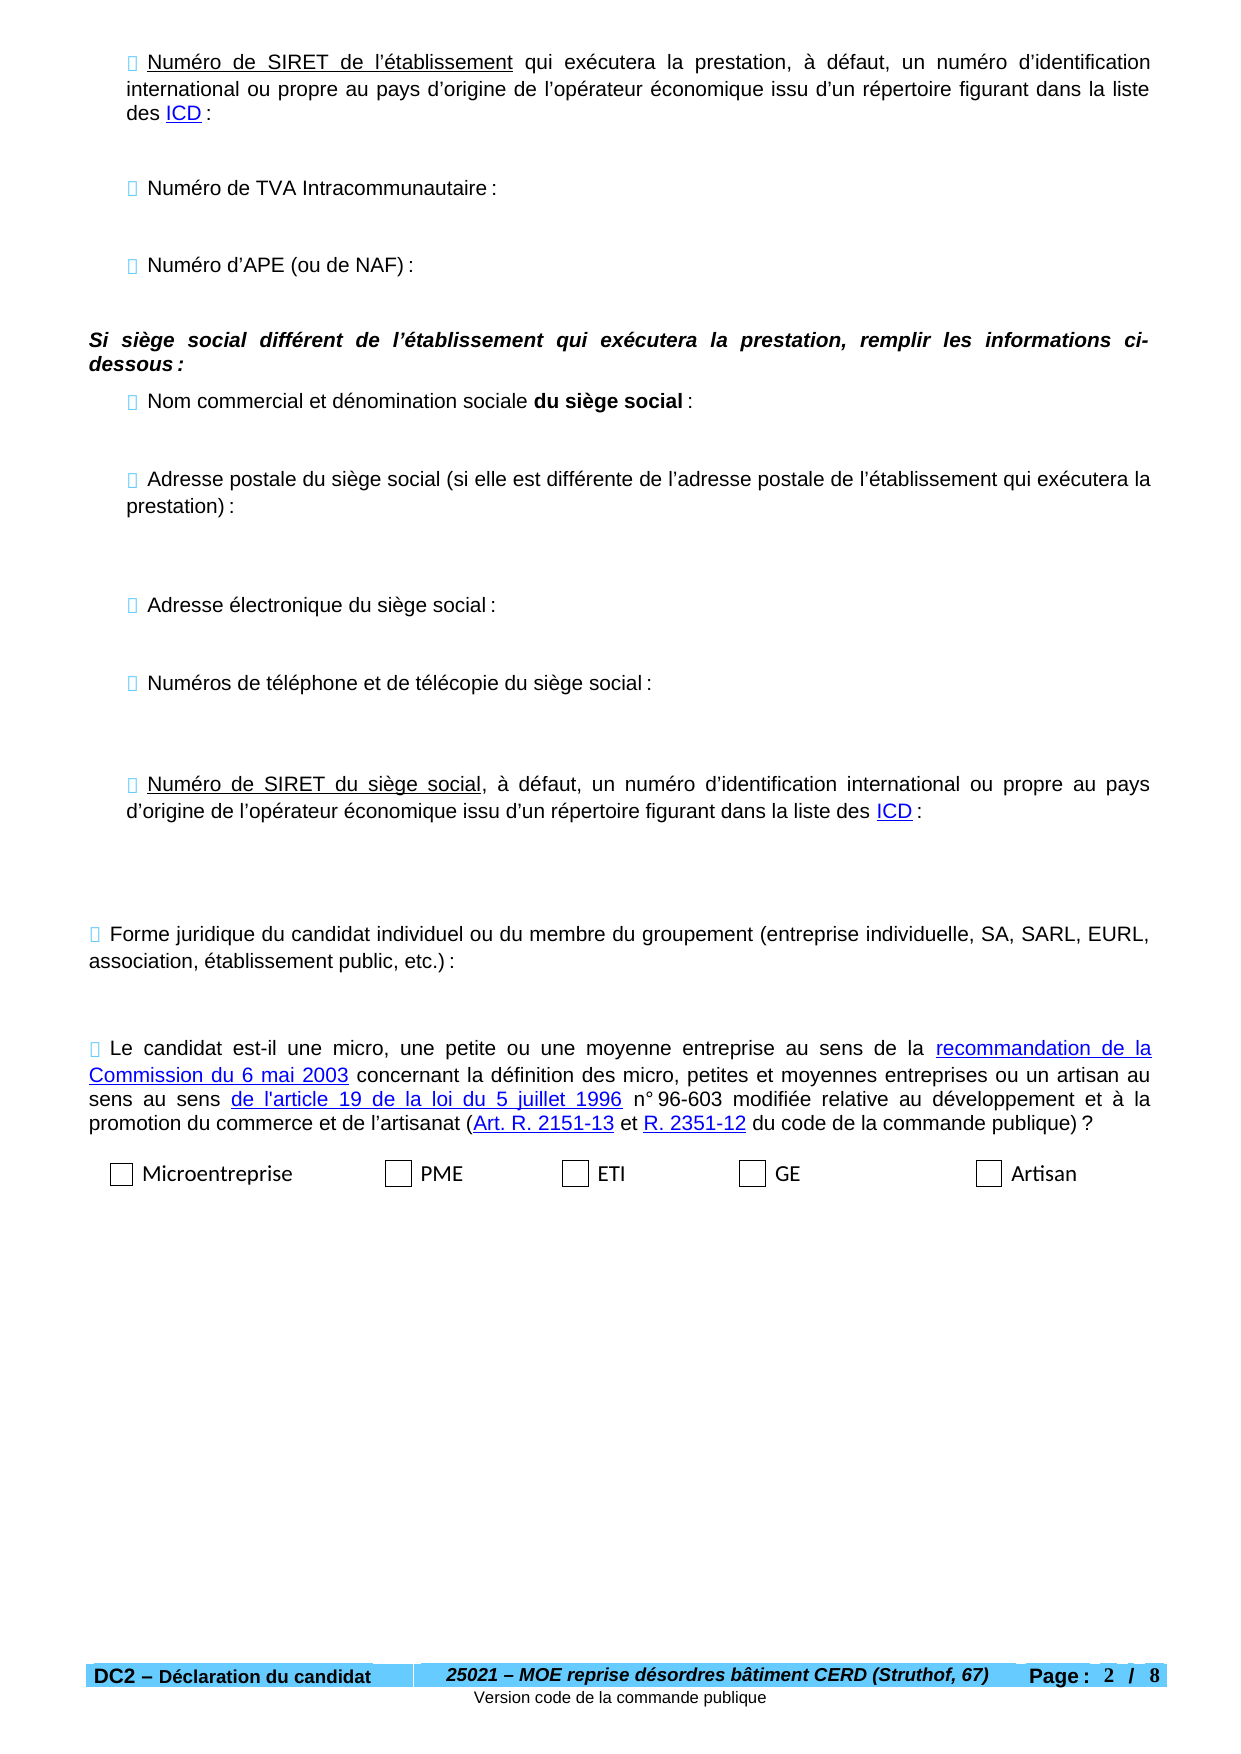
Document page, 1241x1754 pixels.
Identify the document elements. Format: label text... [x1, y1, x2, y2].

text  Numéro d’APE (ou de NAF) : [126, 251, 1152, 280]
text  Le candidat est-il une micro, une petite ou une moyenne entreprise au sens de la recommandation de la Commission du 6 mai 2003 concernant la définition des micro, petites et moyennes entreprises ou un artisan au sens au sens de l'article 19 de la loi du 5 juillet 1996 n° 96-603 modifiée relative au développement et à la promotion du commerce et de l’artisanat (Art. R. 2151-13 et R. 2351-12 du code de la commande publique) ? [89, 1033, 1152, 1135]
text  Adresse postale du siège social (si elle est différente de l’adresse postale de l’établissement qui exécutera la prestation) : [126, 464, 1152, 518]
text  Numéro de TVA Intracommunautaire : [126, 173, 1152, 203]
text  Numéro de SIRET du siège social, à défaut, un numéro d’identification international ou propre au pays d’origine de l’opérateur économique issu d’un répertoire figurant dans la liste des ICD : [126, 769, 1152, 823]
text  Adresse électronique du siège social : [126, 590, 1152, 620]
text  Forme juridique du candidat individuel ou du membre du groupement (entreprise individuelle, SA, SARL, EURL, association, établissement public, etc.) : [89, 919, 1152, 973]
text Microentreprise PME ETI GE Artisan [89, 1159, 1152, 1187]
text Si siège social différent de l’établissement qui exécutera la prestation, remplir les informations ci-dessous : [89, 328, 1152, 376]
text  Numéros de téléphone et de télécopie du siège social : [126, 668, 1152, 697]
text  Nom commercial et dénomination sociale du siège social : [126, 387, 1152, 416]
text  Numéro de SIRET de l’établissement qui exécutera la prestation, à défaut, un numéro d’identification international ou propre au pays d’origine de l’opérateur économique issu d’un répertoire figurant dans la liste des ICD : [126, 47, 1152, 125]
